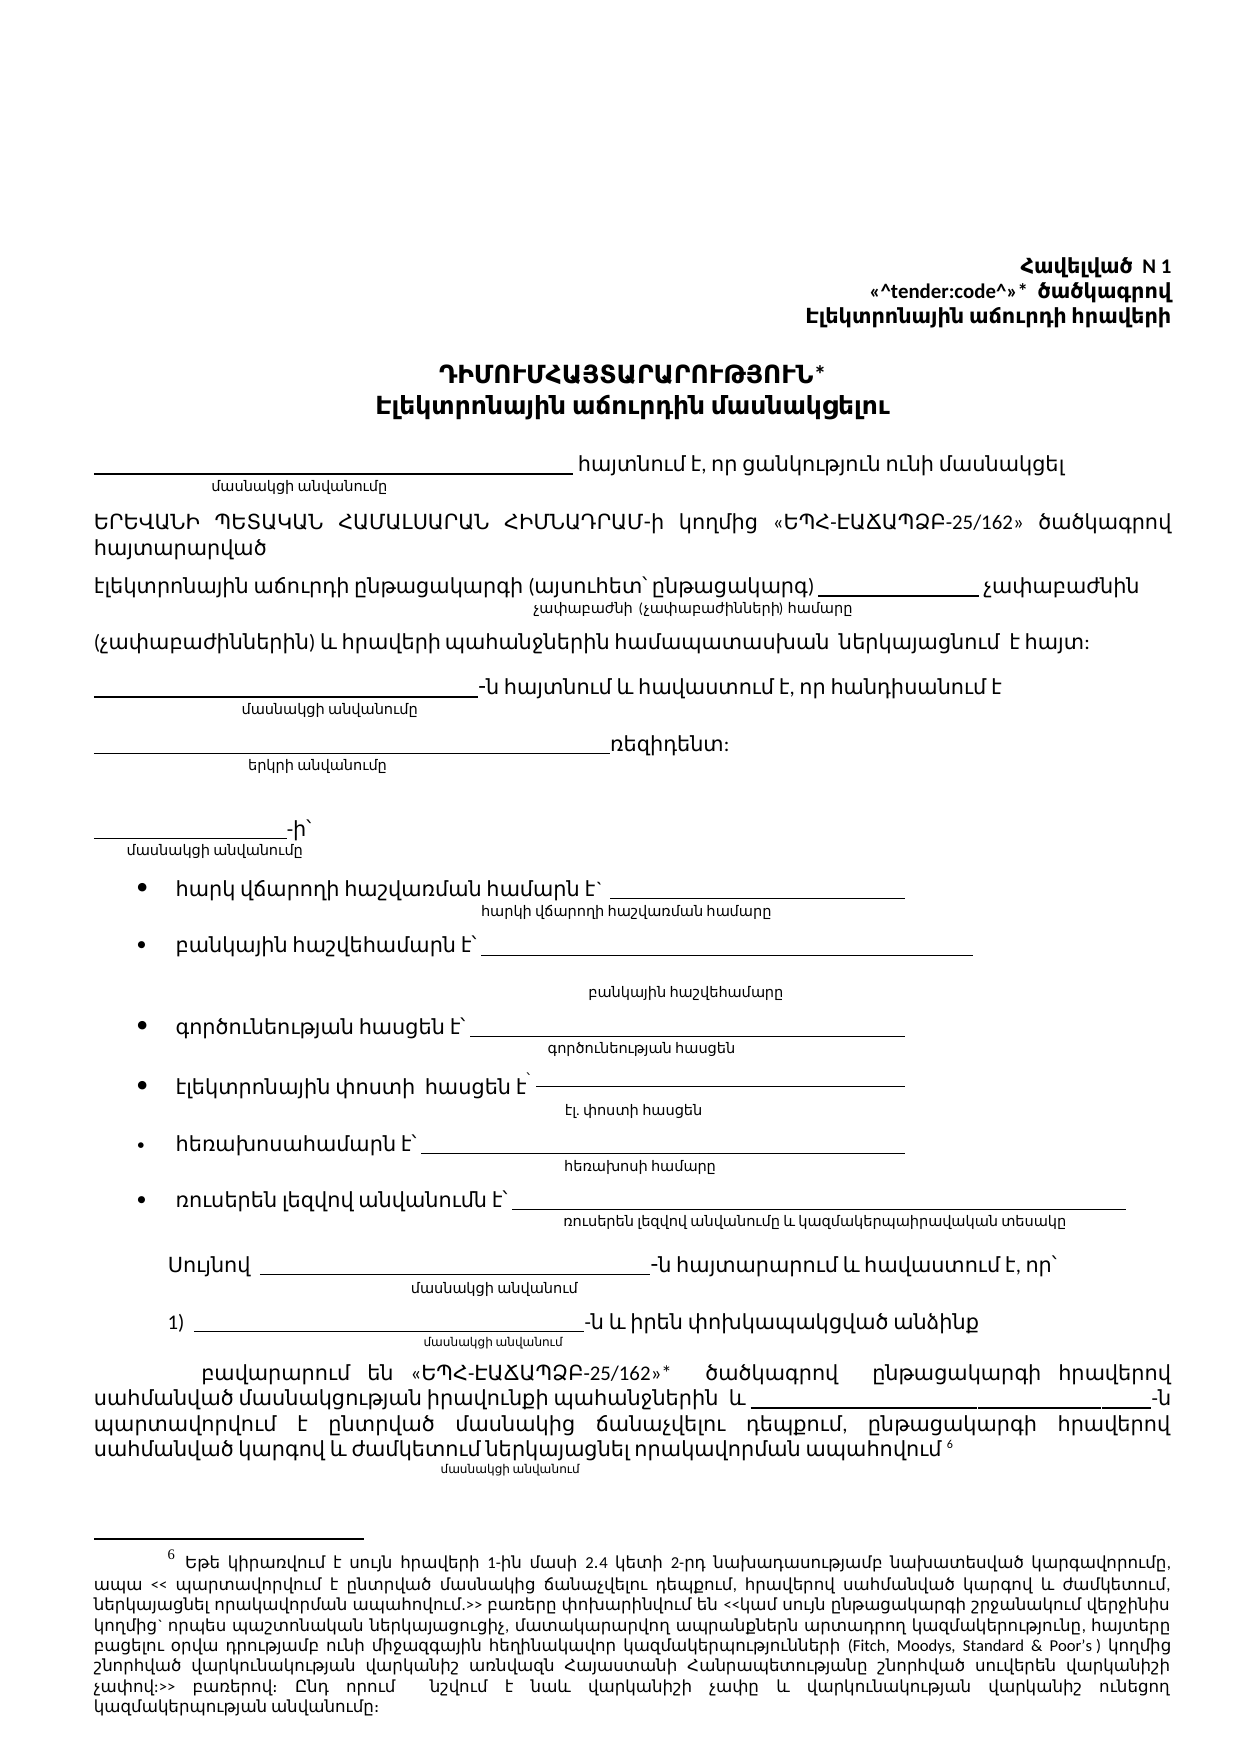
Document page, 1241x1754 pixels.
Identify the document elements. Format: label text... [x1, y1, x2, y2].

list հարկ վճարողի հաշվառման համարն է` [138, 872, 1171, 902]
text բանկային հաշվեհամարը [94, 983, 1171, 1014]
text հայտնում է, որ ցանկություն ունի մասնակցել [94, 451, 1171, 477]
text երկրի անվանումը [94, 756, 1171, 787]
text գործունեության հասցեն [94, 1040, 1171, 1070]
text -ն հայտնում և հավաստում է, որ հանդիսանում է [94, 670, 1171, 701]
list էլեկտրոնային փոստի հասցեն է՝ [138, 1070, 1171, 1101]
list ռուսերեն լեզվով անվանումն է՝ [138, 1187, 1171, 1213]
text «^tender:code^»* ծածկագրով [94, 278, 1171, 304]
text բավարարում են «ԵՊՀ-ԷԱՃԱՊՁԲ-25/162»* ծածկագրով ընթացակարգի հրավերով սահմանված մասնակցության իրավունքի պահանջներին և -ն պարտավորվում է ընտրված մասնակից ճանաչվելու դեպքում, ընթացակարգի հրավերով սահմանված կարգով և ժամկետում ներկայացնել որակավորման ապահովում [94, 1360, 1171, 1462]
list գործունեության հասցեն է՝ [138, 1014, 1171, 1040]
list հեռախոսահամարն է՝ [138, 1131, 1171, 1157]
text -ի՝ [94, 816, 1171, 841]
text ԴԻՄՈՒՄՀԱՅՏԱՐԱՐՈՒԹՅՈՒՆ* [94, 360, 1171, 390]
text չափաբաժնի (չափաբաժինների) համարը [94, 599, 1171, 629]
text էլեկտրոնային աճուրդի ընթացակարգի (այսուհետ՝ ընթացակարգ) չափաբաժնին [94, 573, 1171, 599]
text էլ. փոստի հասցեն [94, 1101, 1171, 1131]
list բանկային հաշվեհամարն է՝ [138, 933, 1171, 983]
text ռուսերեն լեզվով անվանումը և կազմակերպաիրավական տեսակը [94, 1213, 1171, 1243]
text Էլեկտրոնային աճուրդի հրավերի [94, 304, 1171, 329]
text Հավելված N 1 [94, 253, 1171, 278]
text ռեզիդենտ: [94, 731, 1171, 756]
text մասնակցի անվանում [94, 1335, 1171, 1360]
text ԵՐԵՎԱՆԻ ՊԵՏԱԿԱՆ ՀԱՄԱԼՍԱՐԱՆ ՀԻՄՆԱԴՐԱՄ-ի կողմից «ԵՊՀ-ԷԱՃԱՊՁԲ-25/162» ծածկագրով հայտարարված [94, 507, 1171, 561]
text մասնակցի անվանումը [94, 701, 1171, 731]
text մասնակցի անվանումը [94, 841, 1171, 872]
text (չափաբաժիններին) և հրավերի պահանջներին համապատասխան ներկայացնում է հայտ: [94, 629, 1171, 655]
text 1) -ն և իրեն փոխկապակցված անձինք [94, 1309, 1171, 1335]
text Սույնով -ն հայտարարում և հավաստում է, որ՝ [94, 1248, 1171, 1279]
subtitle Էլեկտրոնային աճուրդին մասնակցելու [94, 390, 1171, 421]
text մասնակցի անվանումը [94, 477, 1171, 507]
text հեռախոսի համարը [462, 1157, 1171, 1187]
text հարկի վճարողի հաշվառման համարը [94, 902, 1171, 933]
text մասնակցի անվանում [94, 1279, 1171, 1309]
text մասնակցի անվանում [94, 1462, 1171, 1487]
